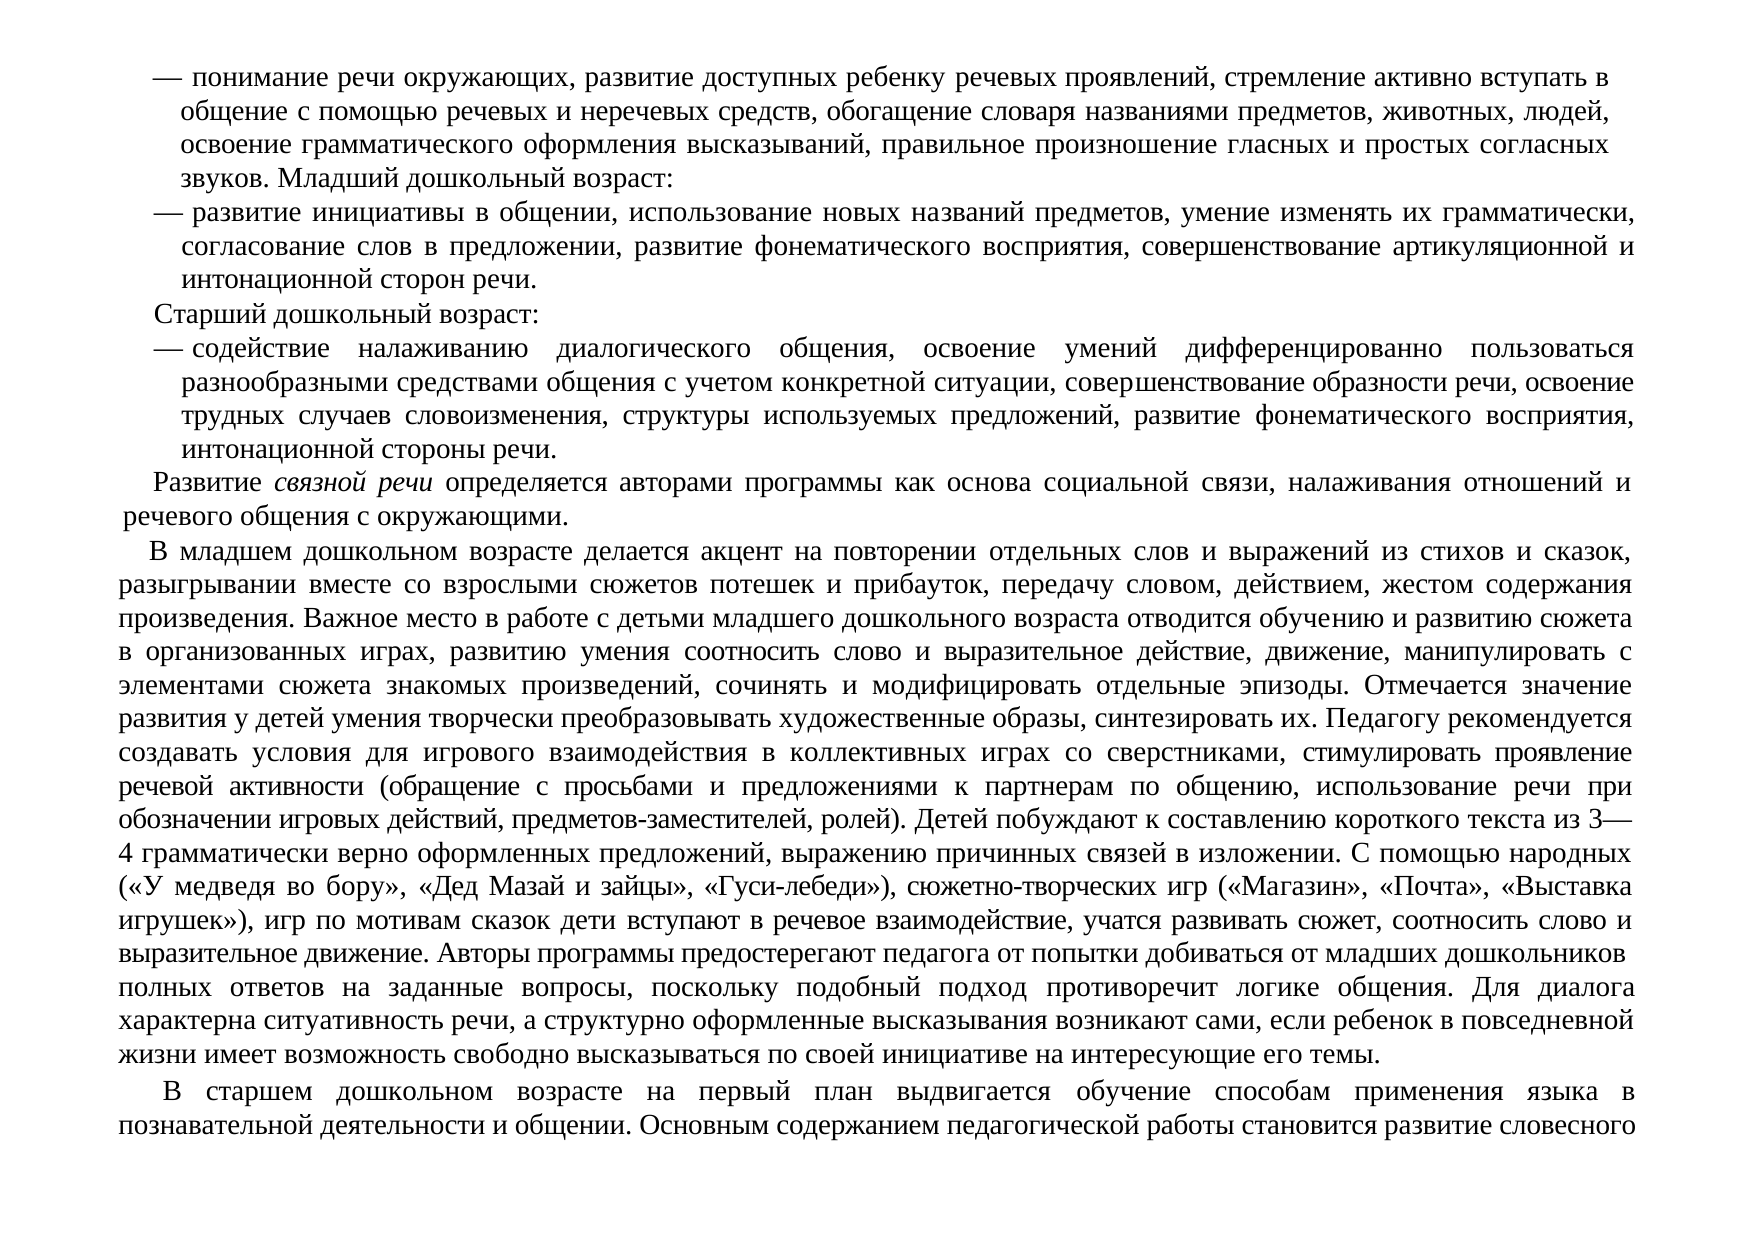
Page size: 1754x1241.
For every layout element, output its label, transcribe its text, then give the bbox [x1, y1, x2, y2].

text — содействие налаживанию диалогического общения, освоение умений дифференцированно пользоваться разнообразными средствами общения с учетом конкретной ситуации, совершенствование образности речи, освоение трудных случаев словоизменения, структуры используемых предложений, развитие фонематического восприятия, интонационной стороны речи. [154, 330, 1634, 464]
text полных ответов на заданные вопросы, поскольку подобный подход противоречит логике общения. Для диалога характерна ситуативность речи, а структурно оформленные высказывания возникают сами, если ребенок в повседневной жизни имеет возможность свободно высказываться по своей инициативе на интересующие его темы. [118, 969, 1636, 1069]
text Старший дошкольный возраст: [154, 296, 1636, 329]
text В младшем дошкольном возрасте делается акцент на повторении отдельных слов и выражений из стихов и сказок, разыгрывании вместе со взрослыми сюжетов потешек и прибауток, передачу словом, действием, жестом содержания произведения. Важное место в работе с детьми младшего дошкольного возраста отводится обучению и развитию сюжета в организованных играх, развитию умения соотносить слово и выразительное действие, движение, манипулировать с элементами сюжета знакомых произведений, сочинять и модифицировать отдельные эпизоды. Отмечается значение развития у детей умения творчески преобразовывать художественные образы, синтезировать их. Педагогу рекомендуется создавать условия для игрового взаимодействия в коллективных играх со сверстниками, стимулировать проявление речевой активности (обращение с просьбами и предложениями к партнерам по общению, использование речи при обозначении игровых действий, предметов-заместителей, ролей). Детей побуждают к составлению короткого текста из 3—4 грамматически верно оформленных предложений, выражению причинных связей в изложении. С помощью народных («У медведя во бору», «Дед Мазай и зайцы», «Гуси-лебеди»), сюжетно-творческих игр («Магазин», «Почта», «Выставка игрушек»), игр по мотивам сказок дети вступают в речевое взаимодействие, учатся развивать сюжет, соотносить слово и выразительное движение. Авторы программы предостерегают педагога от попытки добиваться от младших дошкольников [118, 533, 1632, 969]
text — развитие инициативы в общении, использование новых названий предметов, умение изменять их грамматически, согласование слов в предложении, развитие фонематического восприятия, совершенствование артикуляционной и интонационной сторон речи. [154, 194, 1635, 295]
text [118, 1073, 1636, 1141]
text Развитие связной речи определяется авторами программы как основа социальной связи, налаживания отношений и речевого общения с окружающими. [123, 464, 1632, 531]
text — понимание речи окружающих, развитие доступных ребенку речевых проявлений, стремление активно вступать в общение с помощью речевых и неречевых средств, обогащение словаря названиями предметов, животных, людей, освоение грамматического оформления высказываний, правильное произношение гласных и простых согласных звуков. Младший дошкольный возраст: [153, 59, 1609, 193]
